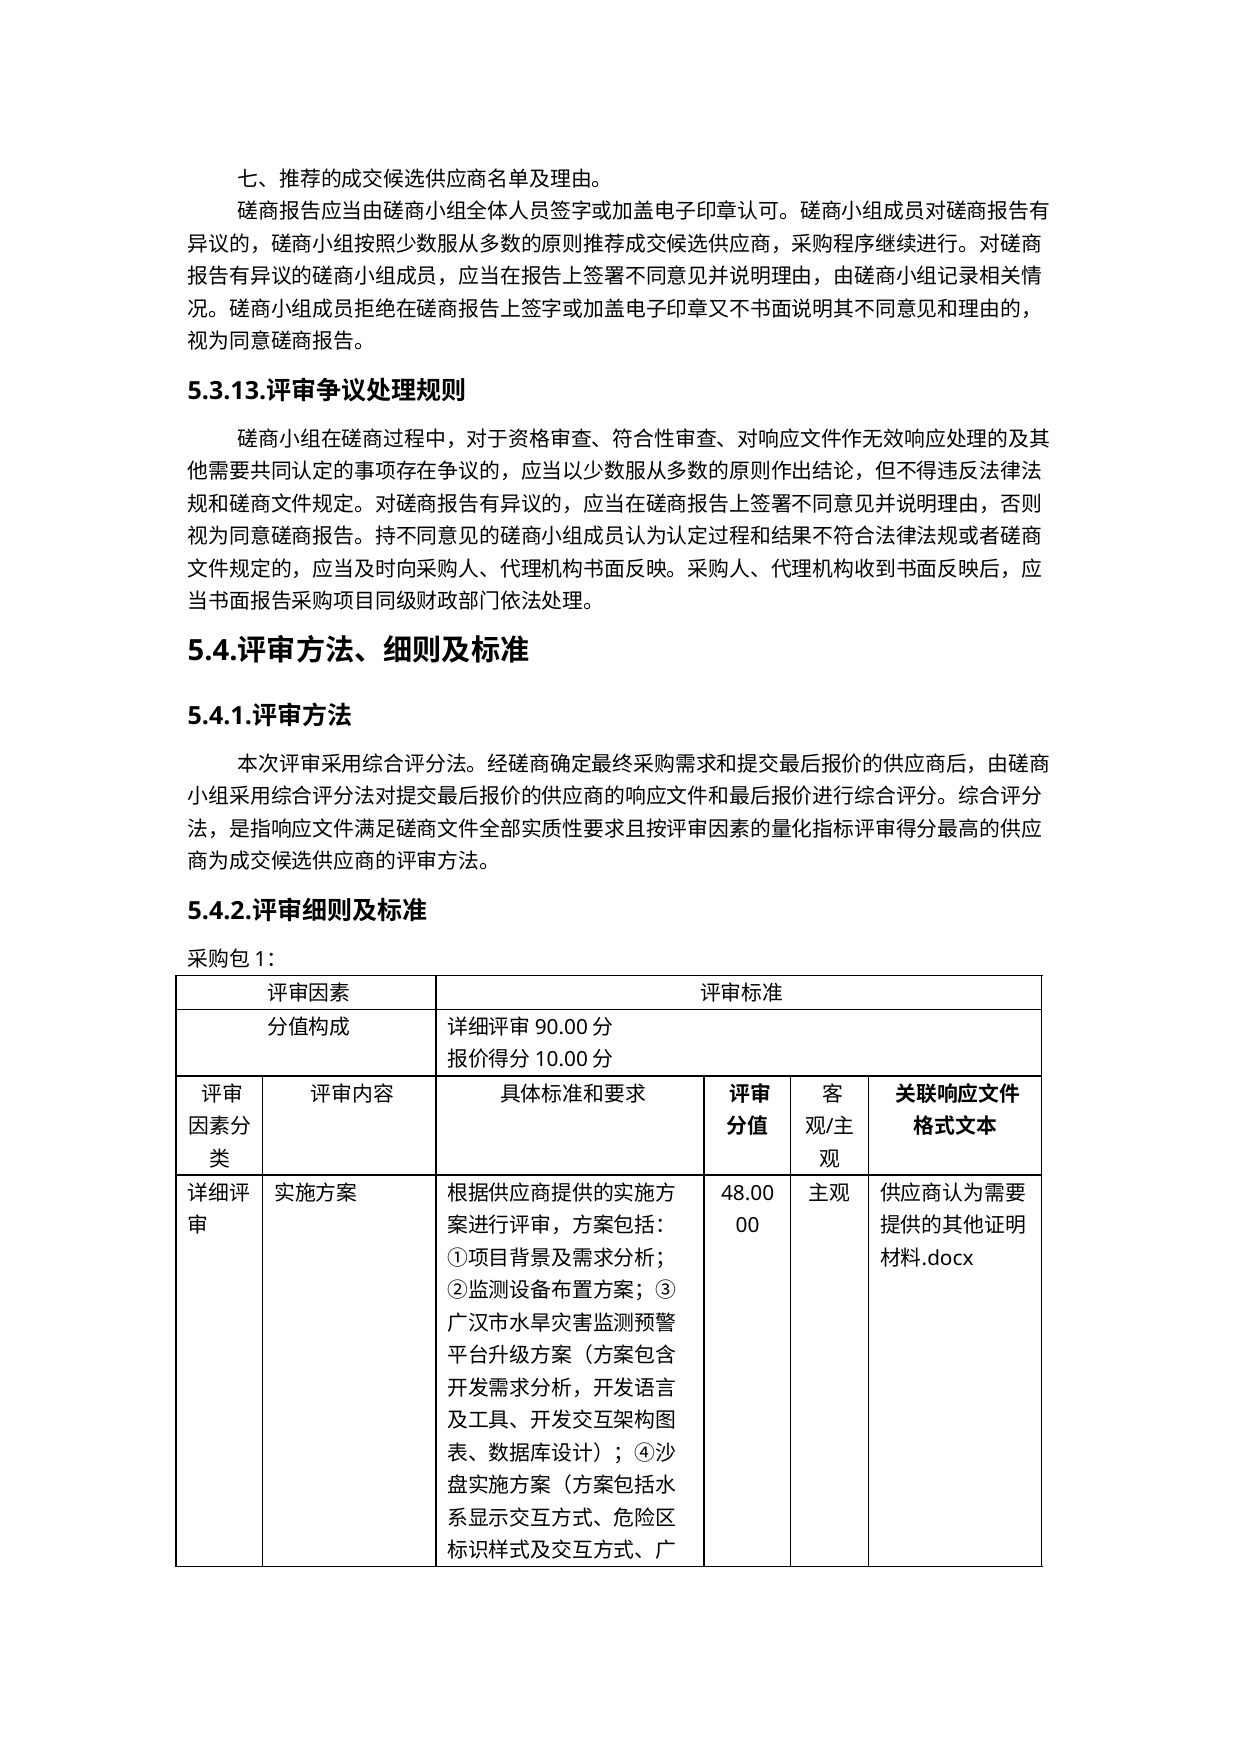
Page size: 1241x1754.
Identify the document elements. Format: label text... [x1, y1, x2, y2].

text 5.4.评审方法、细则及标准 [187, 617, 1053, 682]
text 磋商小组在磋商过程中，对于资格审查、符合性审查、对响应文件作无效响应处理的及其他需要共同认定的事项存在争议的，应当以少数服从多数的原则作出结论，但不得违反法律法规和磋商文件规定。对磋商报告有异议的，应当在磋商报告上签署不同意见并说明理由，否则视为同意磋商报告。持不同意见的磋商小组成员认为认定过程和结果不符合法律法规或者磋商文件规定的，应当及时向采购人、代理机构书面反映。采购人、代理机构收到书面反映后，应当书面报告采购项目同级财政部门依法处理。 [187, 422, 1053, 617]
table_cell 具体标准和要求 [437, 1077, 703, 1174]
table_cell 48.0000 [705, 1176, 790, 1566]
text 5.3.13.评审争议处理规则 [187, 357, 1053, 422]
table_cell 关联响应文件格式文本 [869, 1077, 1041, 1174]
table_cell 评审分值 [705, 1077, 790, 1174]
table_header 评审标准 [437, 976, 1041, 1008]
table_cell 实施方案 [263, 1176, 435, 1566]
text 磋商报告应当由磋商小组全体人员签字或加盖电子印章认可。磋商小组成员对磋商报告有异议的，磋商小组按照少数服从多数的原则推荐成交候选供应商，采购程序继续进行。对磋商报告有异议的磋商小组成员，应当在报告上签署不同意见并说明理由，由磋商小组记录相关情况。磋商小组成员拒绝在磋商报告上签字或加盖电子印章又不书面说明其不同意见和理由的，视为同意磋商报告。 [187, 194, 1053, 357]
text 5.4.1.评审方法 [187, 682, 1053, 747]
text 5.4.2.评审细则及标准 [187, 877, 1053, 942]
table_cell 客观/主观 [791, 1077, 868, 1174]
table_cell 评审因素分类 [177, 1077, 262, 1174]
text 七、推荐的成交候选供应商名单及理由。 [187, 162, 1053, 194]
table_cell 详细评审 [177, 1176, 262, 1566]
table_cell 分值构成 [177, 1010, 435, 1075]
table_cell 评审内容 [263, 1077, 435, 1174]
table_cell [869, 1176, 1041, 1566]
table_cell 主观 [791, 1176, 868, 1566]
text 采购包1： [187, 942, 1053, 974]
table_header 评审因素 [177, 976, 435, 1008]
text 本次评审采用综合评分法。经磋商确定最终采购需求和提交最后报价的供应商后，由磋商小组采用综合评分法对提交最后报价的供应商的响应文件和最后报价进行综合评分。综合评分法，是指响应文件满足磋商文件全部实质性要求且按评审因素的量化指标评审得分最高的供应商为成交候选供应商的评审方法。 [187, 747, 1053, 877]
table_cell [437, 1176, 703, 1566]
table_cell 详细评审90.00分 报价得分10.00分 [437, 1010, 1041, 1075]
